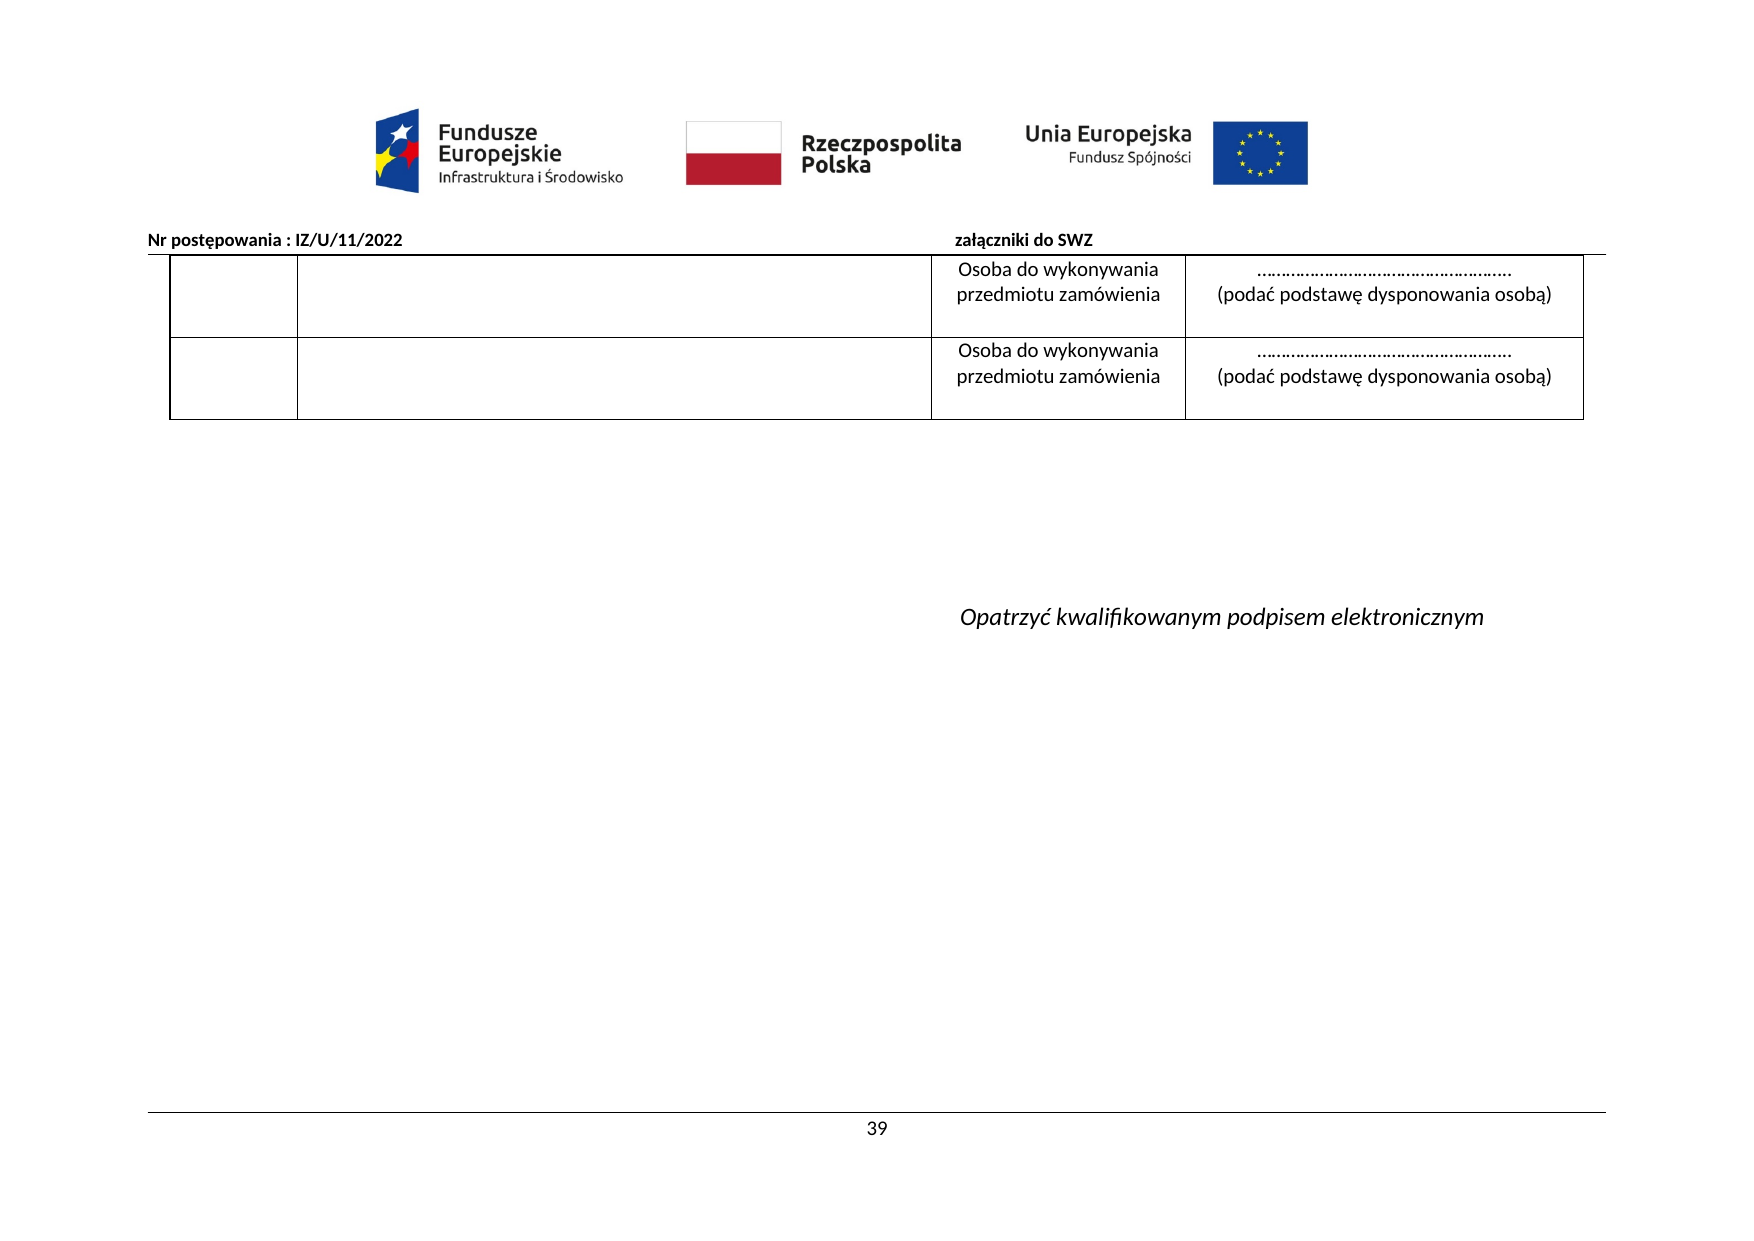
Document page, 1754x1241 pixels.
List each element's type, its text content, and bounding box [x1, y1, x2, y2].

picture [369, 73, 1315, 206]
table_cell [171, 338, 297, 418]
table_cell Osoba do wykonywania przedmiotu zamówienia [932, 338, 1185, 418]
table_cell Osoba do wykonywania przedmiotu zamówienia [932, 256, 1185, 337]
table_cell [298, 256, 931, 337]
table_cell …………………………………………….. (podać podstawę dysponowania osobą) [1186, 256, 1583, 337]
text Opatrzyć kwalifikowanym podpisem elektronicznym [148, 601, 1606, 631]
table_cell …………………………………………….. (podać podstawę dysponowania osobą) [1186, 338, 1583, 418]
table_cell [298, 338, 931, 418]
table_cell [171, 256, 297, 337]
